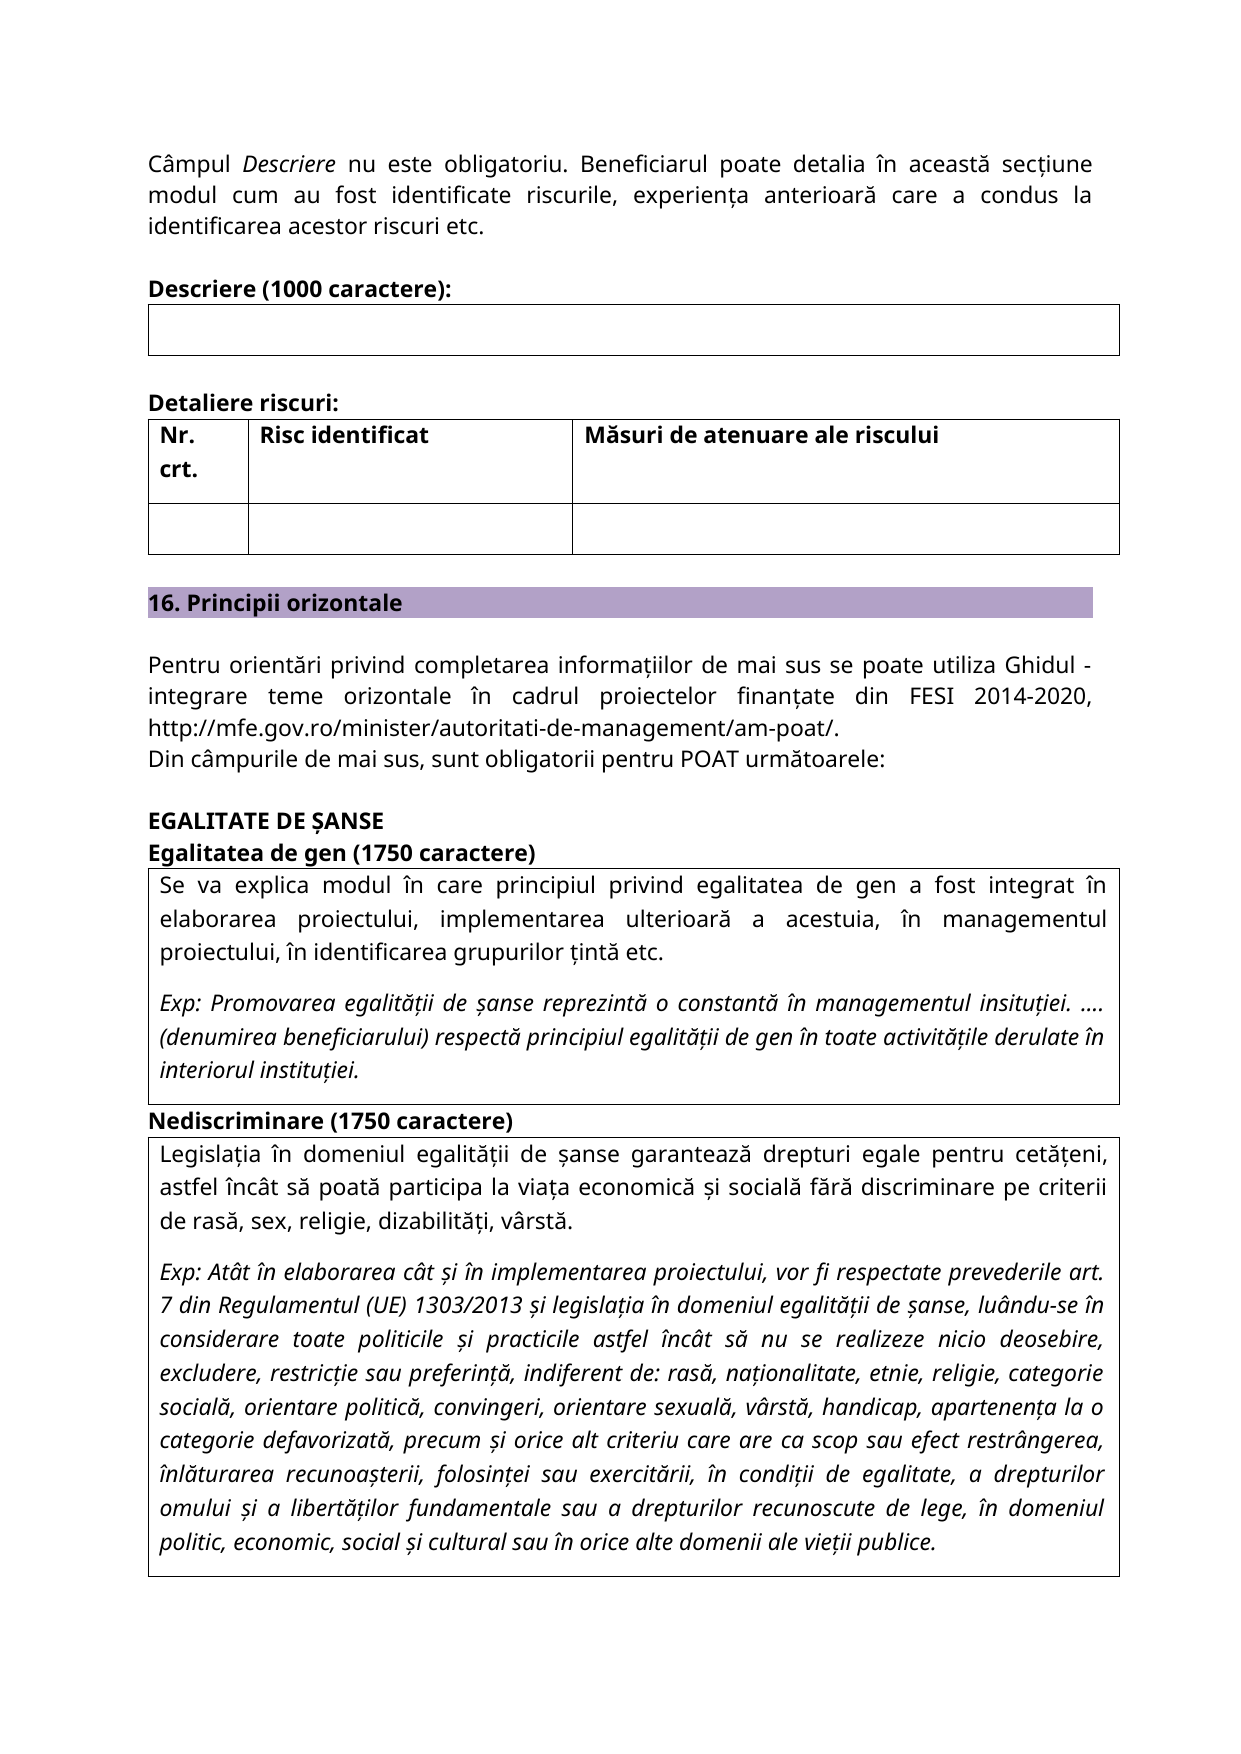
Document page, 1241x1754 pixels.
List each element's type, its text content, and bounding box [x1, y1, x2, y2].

text Detaliere riscuri: [148, 387, 1093, 418]
table_header Nr. crt. [149, 420, 248, 503]
table_cell [249, 504, 572, 554]
subtitle 16. Principii orizontale [148, 587, 1093, 618]
text Din câmpurile de mai sus, sunt obligatorii pentru POAT următoarele: [148, 743, 1093, 774]
table_cell [149, 504, 248, 554]
text Descriere (1000 caractere): [148, 273, 1093, 304]
text Pentru orientări privind completarea informațiilor de mai sus se poate utiliza Ghidul - integrare teme orizontale în cadrul proiectelor finanţate din FESI 2014-2020, http://mfe.gov.ro/minister/autoritati-de-management/am-poat/. [148, 649, 1093, 743]
table_header [149, 305, 1119, 355]
table_cell [573, 504, 1119, 554]
text Nediscriminare (1750 caractere) [148, 1105, 1093, 1137]
table_header Se va explica modul în care principiul privind egalitatea de gen a fost integrat în elaborarea proiectului, implementarea ulterioară a acestuia, în managementul proiectului, în identificarea grupurilor ţintă etc. Exp: Promovarea egalității de șanse reprezintă o constantă în managementul insituției. .... (denumirea beneficiarului) respectă principiul egalității de gen în toate activitățile derulate în interiorul instituției. [149, 869, 1119, 1104]
text Egalitatea de gen (1750 caractere) [148, 837, 1093, 868]
table_header Legislaţia în domeniul egalităţii de şanse garantează drepturi egale pentru cetăţeni, astfel încât să poată participa la viaţa economică şi socială fără discriminare pe criterii de rasă, sex, religie, dizabilităţi, vârstă. Exp: Atât în elaborarea cât și în implementarea proiectului, vor fi respectate prevederile art. 7 din Regulamentul (UE) 1303/2013 și legislația în domeniul egalității de șanse, luându-se în considerare toate politicile și practicile astfel încât să nu se realizeze nicio deosebire, excludere, restricție sau preferință, indiferent de: rasă, naționalitate, etnie, religie, categorie socială, orientare politică, convingeri, orientare sexuală, vârstă, handicap, apartenența la o categorie defavorizată, precum și orice alt criteriu care are ca scop sau efect restrângerea, înlăturarea recunoașterii, folosinței sau exercitării, în condiții de egalitate, a drepturilor omului și a libertăților fundamentale sau a drepturilor recunoscute de lege, în domeniul politic, economic, social și cultural sau în orice alte domenii ale vieții publice. [149, 1138, 1119, 1576]
text Câmpul Descriere nu este obligatoriu. Beneficiarul poate detalia în această secţiune modul cum au fost identificate riscurile, experienţa anterioară care a condus la identificarea acestor riscuri etc. [148, 148, 1093, 241]
table_header Măsuri de atenuare ale riscului [573, 420, 1119, 503]
table_header Risc identificat [249, 420, 572, 503]
text EGALITATE DE ȘANSE [148, 805, 1093, 837]
